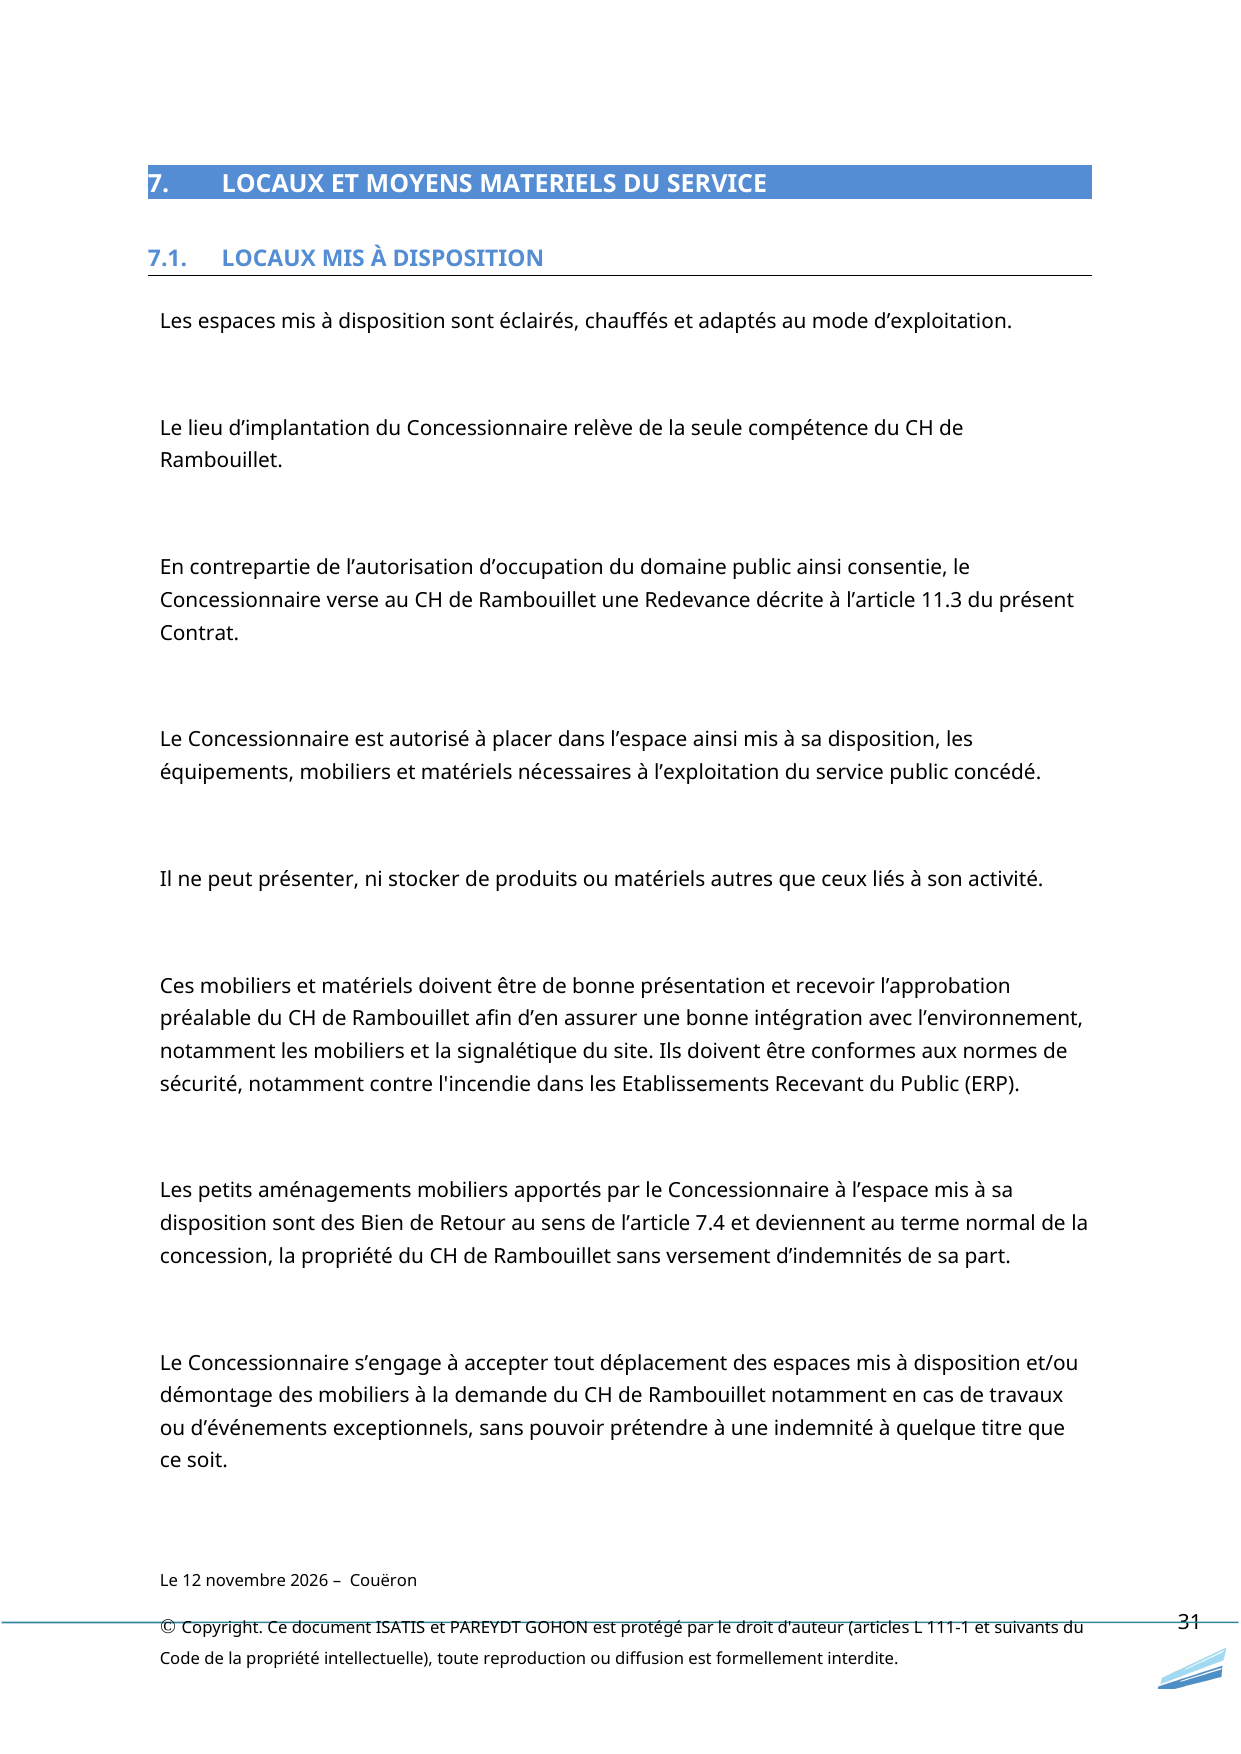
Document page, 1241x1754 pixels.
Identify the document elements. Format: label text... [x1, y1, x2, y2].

picture [1157, 1647, 1227, 1689]
subtitle LOCAUX ET MOYENS MATERIELS DU SERVICE [148, 165, 1092, 199]
text Les espaces mis à disposition sont éclairés, chauffés et adaptés au mode d’exploitation. [159, 306, 1092, 334]
subtitle Locaux mis à disposition [148, 242, 1092, 275]
text En contrepartie de l’autorisation d’occupation du domaine public ainsi consentie, le Concessionnaire verse au CH de Rambouillet une Redevance décrite à l’article 11.3 du présent Contrat. [159, 552, 1092, 646]
text Le Concessionnaire s’engage à accepter tout déplacement des espaces mis à disposition et/ou démontage des mobiliers à la demande du CH de Rambouillet notamment en cas de travaux ou d’événements exceptionnels, sans pouvoir prétendre à une indemnité à quelque titre que ce soit. [159, 1348, 1092, 1474]
text Ces mobiliers et matériels doivent être de bonne présentation et recevoir l’approbation préalable du CH de Rambouillet afin d’en assurer une bonne intégration avec l’environnement, notamment les mobiliers et la signalétique du site. Ils doivent être conformes aux normes de sécurité, notamment contre l'incendie dans les Etablissements Recevant du Public (ERP). [159, 971, 1092, 1097]
text Les petits aménagements mobiliers apportés par le Concessionnaire à l’espace mis à sa disposition sont des Bien de Retour au sens de l’article 7.4 et deviennent au terme normal de la concession, la propriété du CH de Rambouillet sans versement d’indemnités de sa part. [159, 1176, 1092, 1269]
text Il ne peut présenter, ni stocker de produits ou matériels autres que ceux liés à son activité. [159, 864, 1092, 892]
text Le Concessionnaire est autorisé à placer dans l’espace ainsi mis à sa disposition, les équipements, mobiliers et matériels nécessaires à l’exploitation du service public concédé. [159, 724, 1092, 786]
text Le lieu d’implantation du Concessionnaire relève de la seule compétence du CH de Rambouillet. [159, 413, 1092, 474]
